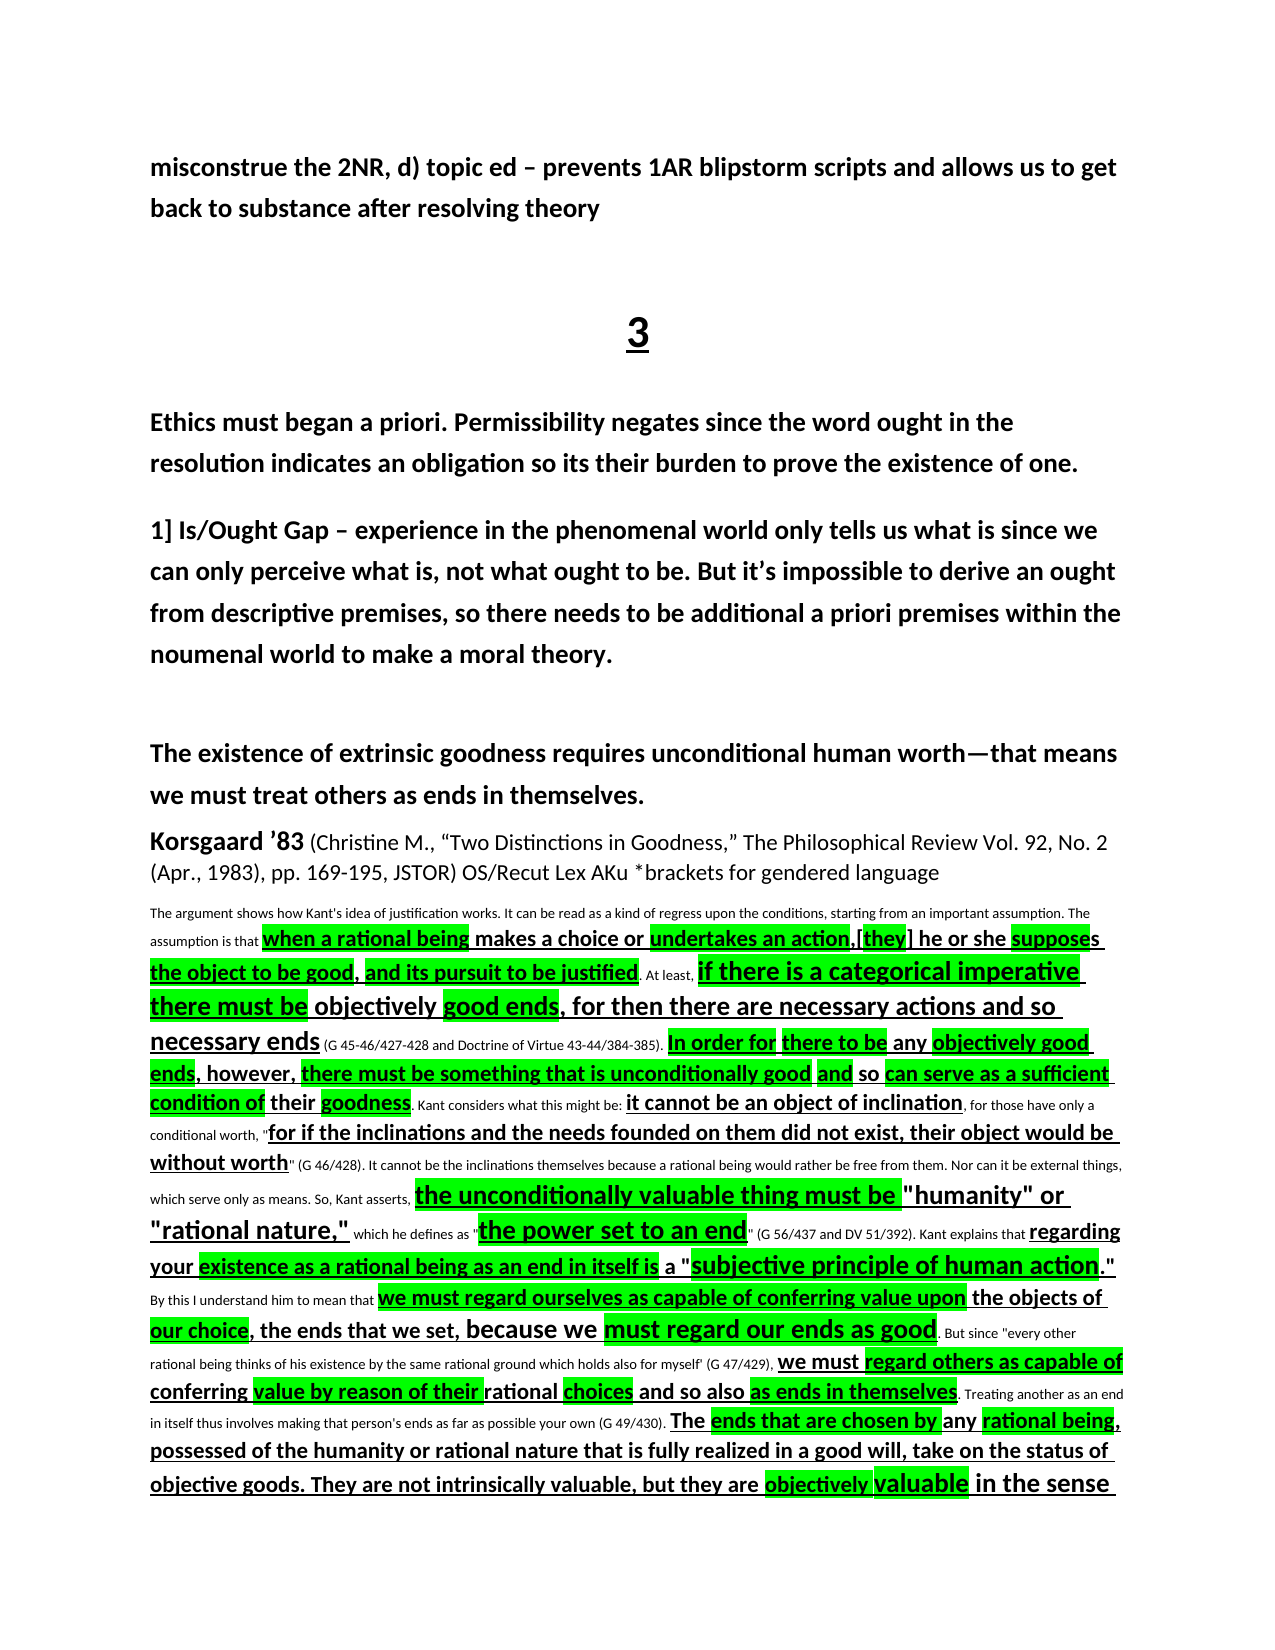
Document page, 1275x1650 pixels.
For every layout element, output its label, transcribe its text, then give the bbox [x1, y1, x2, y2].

subtitle Ethics must began a priori. Permissibility negates since the word ought in the resolution indicates an obligation so its their burden to prove the existence of one. [150, 405, 1125, 479]
text Korsgaard ’83 (Christine M., “Two Distinctions in Goodness,” The Philosophical Review Vol. 92, No. 2 (Apr., 1983), pp. 169-195, JSTOR) OS/Recut Lex AKu *brackets for gendered language [150, 824, 1125, 886]
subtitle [150, 150, 1125, 224]
subtitle 1] Is/Ought Gap – experience in the phenomenal world only tells us what is since we can only perceive what is, not what ought to be. But it’s impossible to derive an ought from descriptive premises, so there needs to be additional a priori premises within the noumenal world to make a moral theory. [150, 513, 1125, 671]
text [150, 905, 1125, 1499]
subtitle 3 [150, 303, 1125, 359]
subtitle The existence of extrinsic goodness requires unconditional human worth—that means we must treat others as ends in themselves. [150, 736, 1125, 811]
